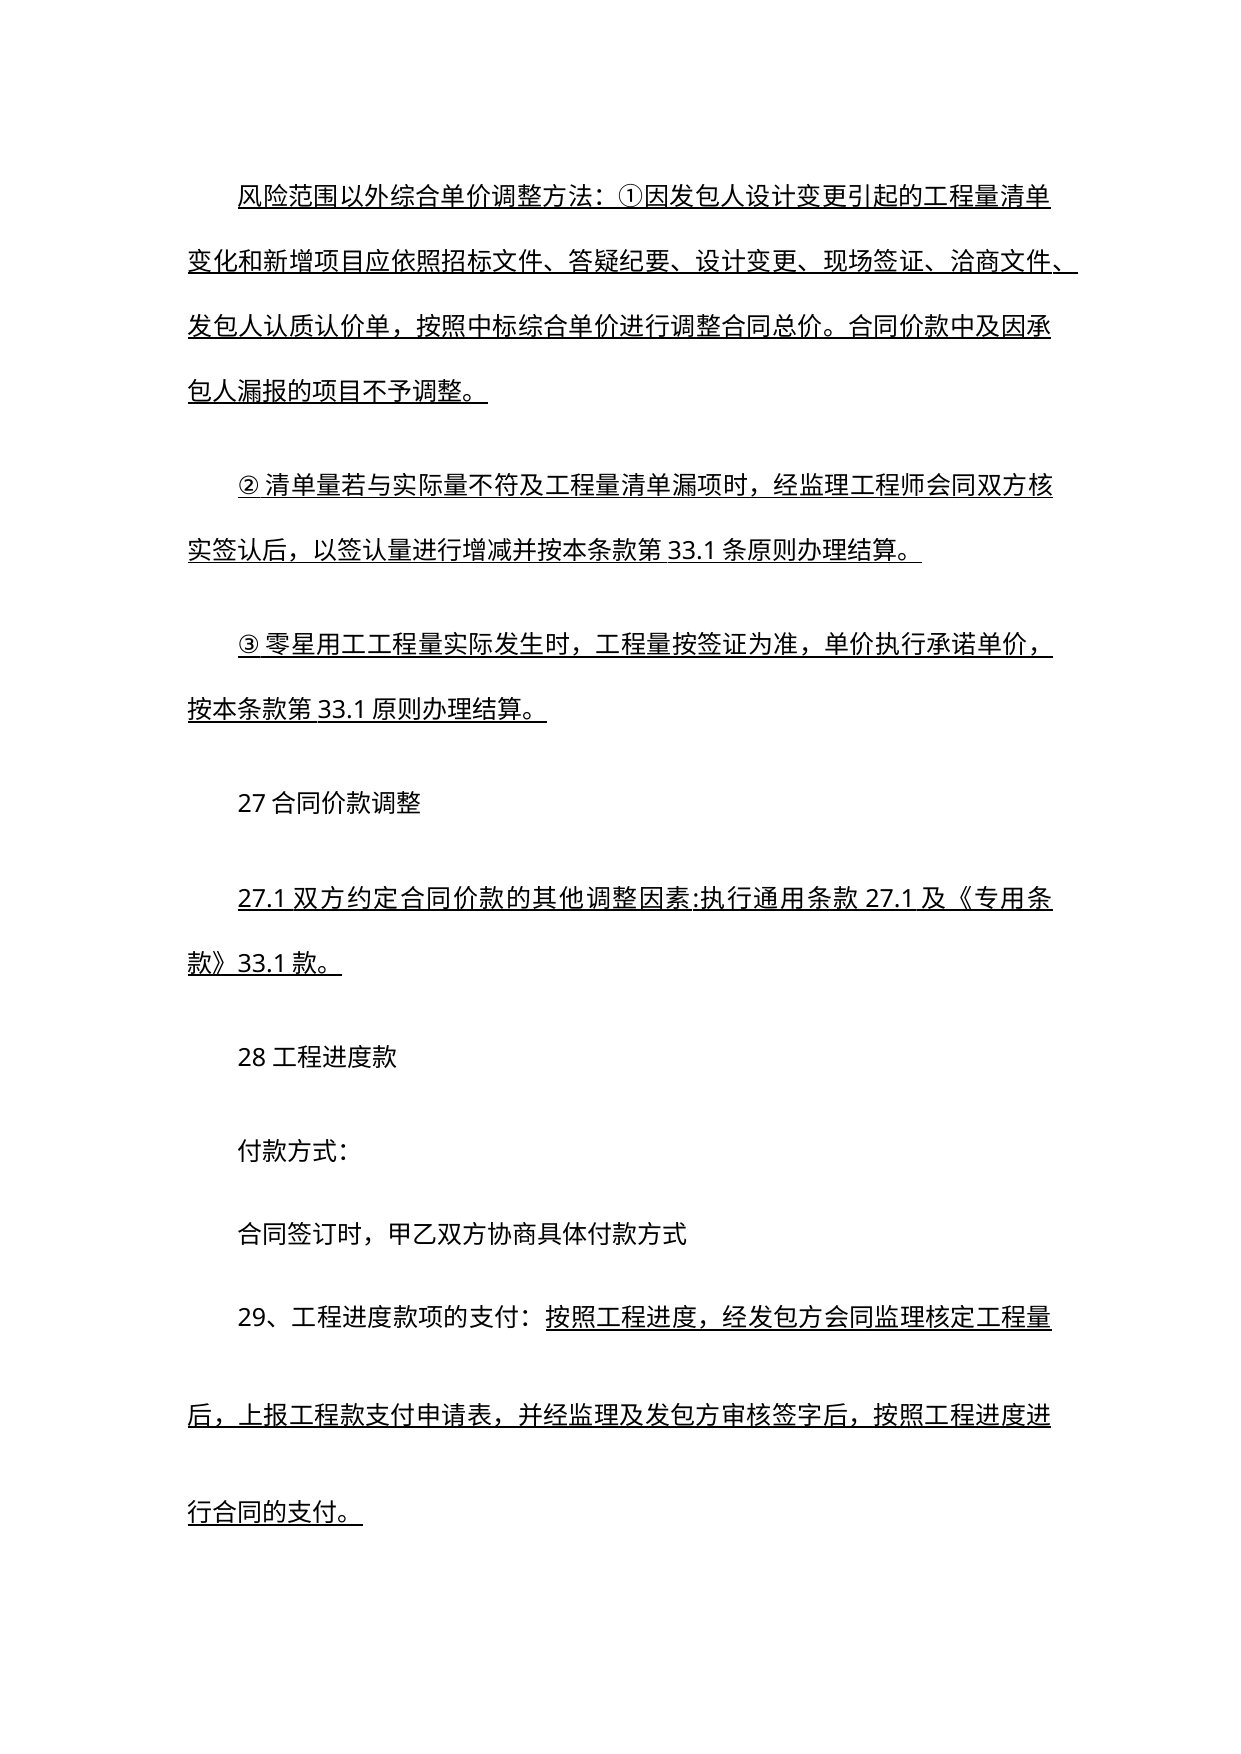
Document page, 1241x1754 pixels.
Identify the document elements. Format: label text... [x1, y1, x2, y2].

text 风险范围以外综合单价调整方法：①因发包人设计变更引起的工程量清单变化和新增项目应依照招标文件、答疑纪要、设计变更、现场签证、洽商文件、发包人认质认价单，按照中标综合单价进行调整合同总价。合同价款中及因承包人漏报的项目不予调整。 [187, 273, 1053, 422]
text 付款方式： [187, 1117, 1053, 1182]
text 27合同价款调整 [187, 769, 1053, 834]
text 27.1双方约定合同价款的其他调整因素:执行通用条款27.1及《专用条款》33.1款。 [187, 864, 1053, 994]
text 风险范围以外综合单价调整方法：①因发包人设计变更引起的工程量清单变化和新增项目应依照招标文件、答疑纪要、设计变更、现场签证、洽商文件、发包人认质认价单，按照中标综合单价进行调整合同总价。合同价款中及因承包人漏报的项目不予调整。 [187, 162, 1053, 272]
text 28 工程进度款 [187, 1023, 1053, 1088]
text ②清单量若与实际量不符及工程量清单漏项时，经监理工程师会同双方核实签认后，以签认量进行增减并按本条款第33.1条原则办理结算。 [187, 451, 1053, 581]
text 合同签订时，甲乙双方协商具体付款方式 [187, 1200, 1053, 1265]
text 29、工程进度款项的支付：按照工程进度，经发包方会同监理核定工程量后，上报工程款支付申请表，并经监理及发包方审核签字后，按照工程进度进行合同的支付。 [187, 1283, 1053, 1543]
text ③零星用工工程量实际发生时，工程量按签证为准，单价执行承诺单价，按本条款第33.1原则办理结算。 [187, 610, 1053, 740]
